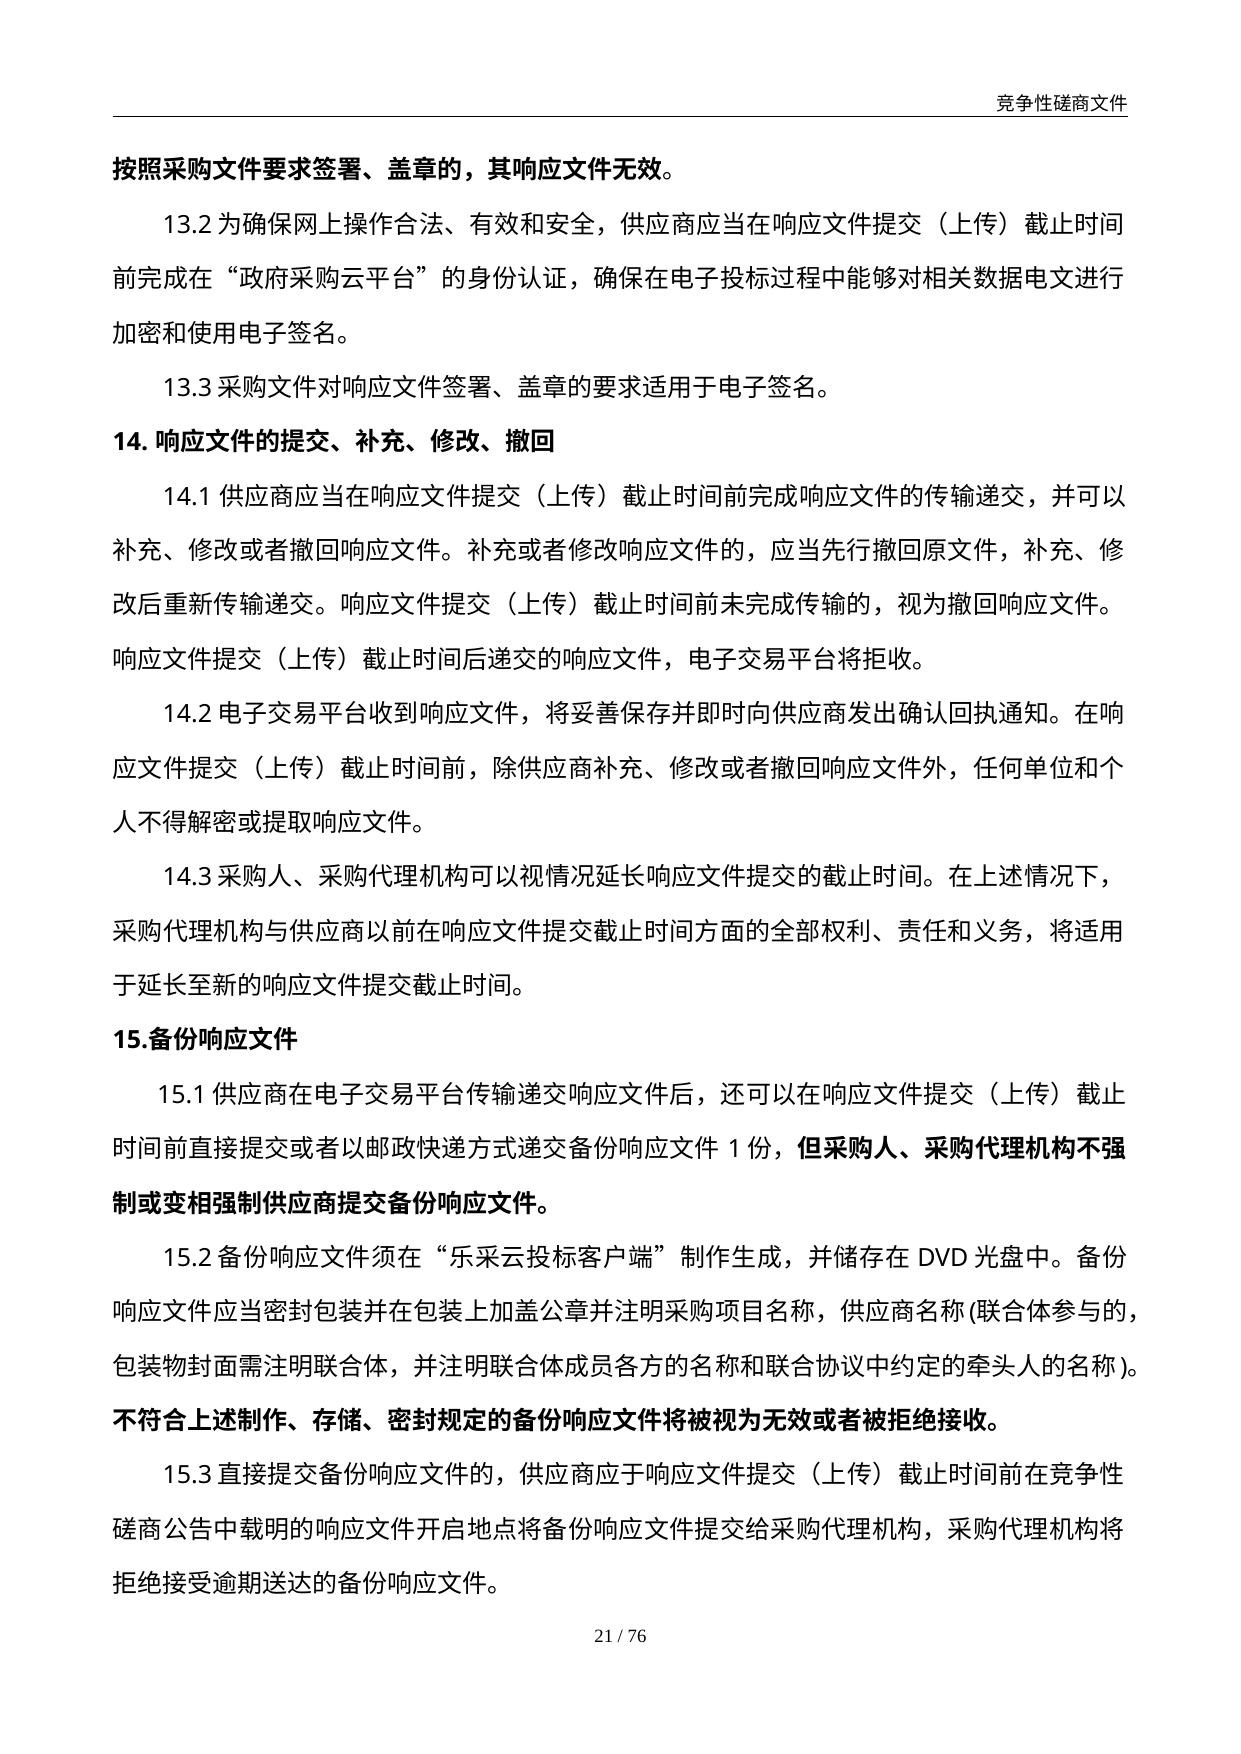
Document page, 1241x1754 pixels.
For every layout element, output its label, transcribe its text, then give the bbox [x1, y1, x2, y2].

text 14.1 供应商应当在响应文件提交（上传）截止时间前完成响应文件的传输递交，并可以补充、修改或者撤回响应文件。补充或者修改响应文件的，应当先行撤回原文件，补充、修改后重新传输递交。响应文件提交（上传）截止时间前未完成传输的，视为撤回响应文件。响应文件提交（上传）截止时间后递交的响应文件，电子交易平台将拒收。 [112, 476, 1128, 676]
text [112, 150, 1128, 186]
text 14. 响应文件的提交、补充、修改、撤回 [112, 422, 1128, 458]
text 15.1供应商在电子交易平台传输递交响应文件后，还可以在响应文件提交（上传）截止时间前直接提交或者以邮政快递方式递交备份响应文件1份，但采购人、采购代理机构不强制或变相强制供应商提交备份响应文件。 [112, 1074, 1128, 1219]
text 13.3采购文件对响应文件签署、盖章的要求适用于电子签名。 [112, 367, 1128, 404]
text 13.2为确保网上操作合法、有效和安全，供应商应当在响应文件提交（上传）截止时间前完成在“政府采购云平台”的身份认证，确保在电子投标过程中能够对相关数据电文进行加密和使用电子签名。 [112, 204, 1128, 349]
text 15.3直接提交备份响应文件的，供应商应于响应文件提交（上传）截止时间前在竞争性磋商公告中载明的响应文件开启地点将备份响应文件提交给采购代理机构，采购代理机构将拒绝接受逾期送达的备份响应文件。 [112, 1455, 1128, 1600]
text 14.3采购人、采购代理机构可以视情况延长响应文件提交的截止时间。在上述情况下，采购代理机构与供应商以前在响应文件提交截止时间方面的全部权利、责任和义务，将适用于延长至新的响应文件提交截止时间。 [112, 857, 1128, 1002]
text 15.2备份响应文件须在“乐采云投标客户端”制作生成，并储存在DVD光盘中。备份响应文件应当密封包装并在包装上加盖公章并注明采购项目名称，供应商名称(联合体参与的，包装物封面需注明联合体，并注明联合体成员各方的名称和联合协议中约定的牵头人的名称)。不符合上述制作、存储、密封规定的备份响应文件将被视为无效或者被拒绝接收。 [112, 1237, 1128, 1437]
text 15.备份响应文件 [112, 1020, 1128, 1056]
text 14.2电子交易平台收到响应文件，将妥善保存并即时向供应商发出确认回执通知。在响应文件提交（上传）截止时间前，除供应商补充、修改或者撤回响应文件外，任何单位和个人不得解密或提取响应文件。 [112, 694, 1128, 839]
